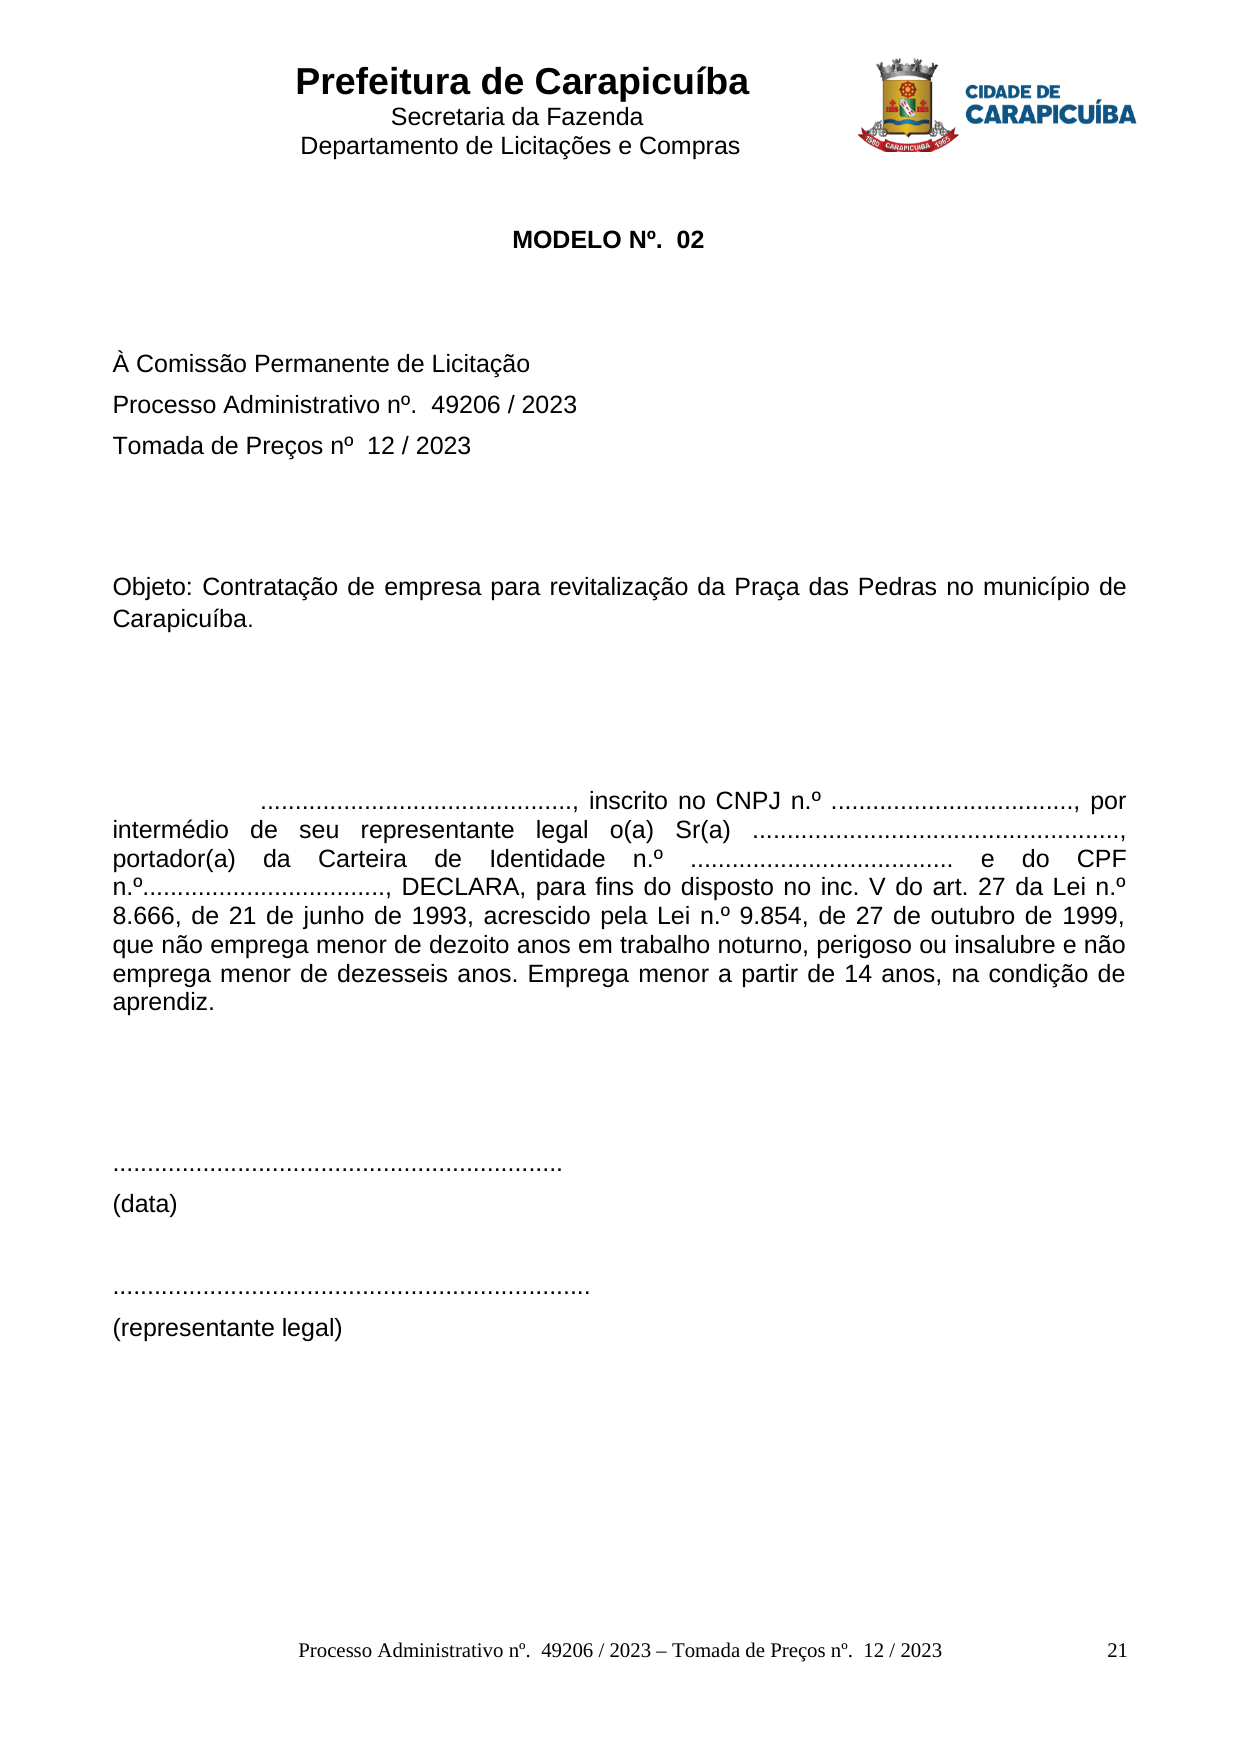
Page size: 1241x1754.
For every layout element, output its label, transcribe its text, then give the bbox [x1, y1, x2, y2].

text ..................................................................... [112, 1271, 1128, 1300]
text (data) [112, 1189, 1128, 1218]
text MODELO Nº. 02 [112, 225, 1104, 254]
text Tomada de Preços nº 12 / 2023 [112, 431, 1104, 460]
text (representante legal) [112, 1313, 1128, 1341]
text À Comissão Permanente de Licitação [112, 349, 1104, 377]
text Processo Administrativo nº. 49206 / 2023 [112, 390, 1104, 419]
picture [857, 57, 1139, 152]
text ................................................................. [112, 1148, 1128, 1176]
text Objeto: Contratação de empresa para revitalização da Praça das Pedras no município de Carapicuíba. [112, 571, 1128, 633]
text ............................................., inscrito no CNPJ n.º ..................................., por intermédio de seu representante legal o(a) Sr(a) ....................................................., portador(a) da Carteira de Identidade n.º ...................................... e do CPF n.º..................................., DECLARA, para fins do disposto no inc. V do art. 27 da Lei n.º 8.666, de 21 de junho de 1993, acrescido pela Lei n.º 9.854, de 27 de outubro de 1999, que não emprega menor de dezoito anos em trabalho noturno, perigoso ou insalubre e não emprega menor de dezesseis anos. Emprega menor a partir de 14 anos, na condição de aprendiz. [112, 786, 1128, 1016]
